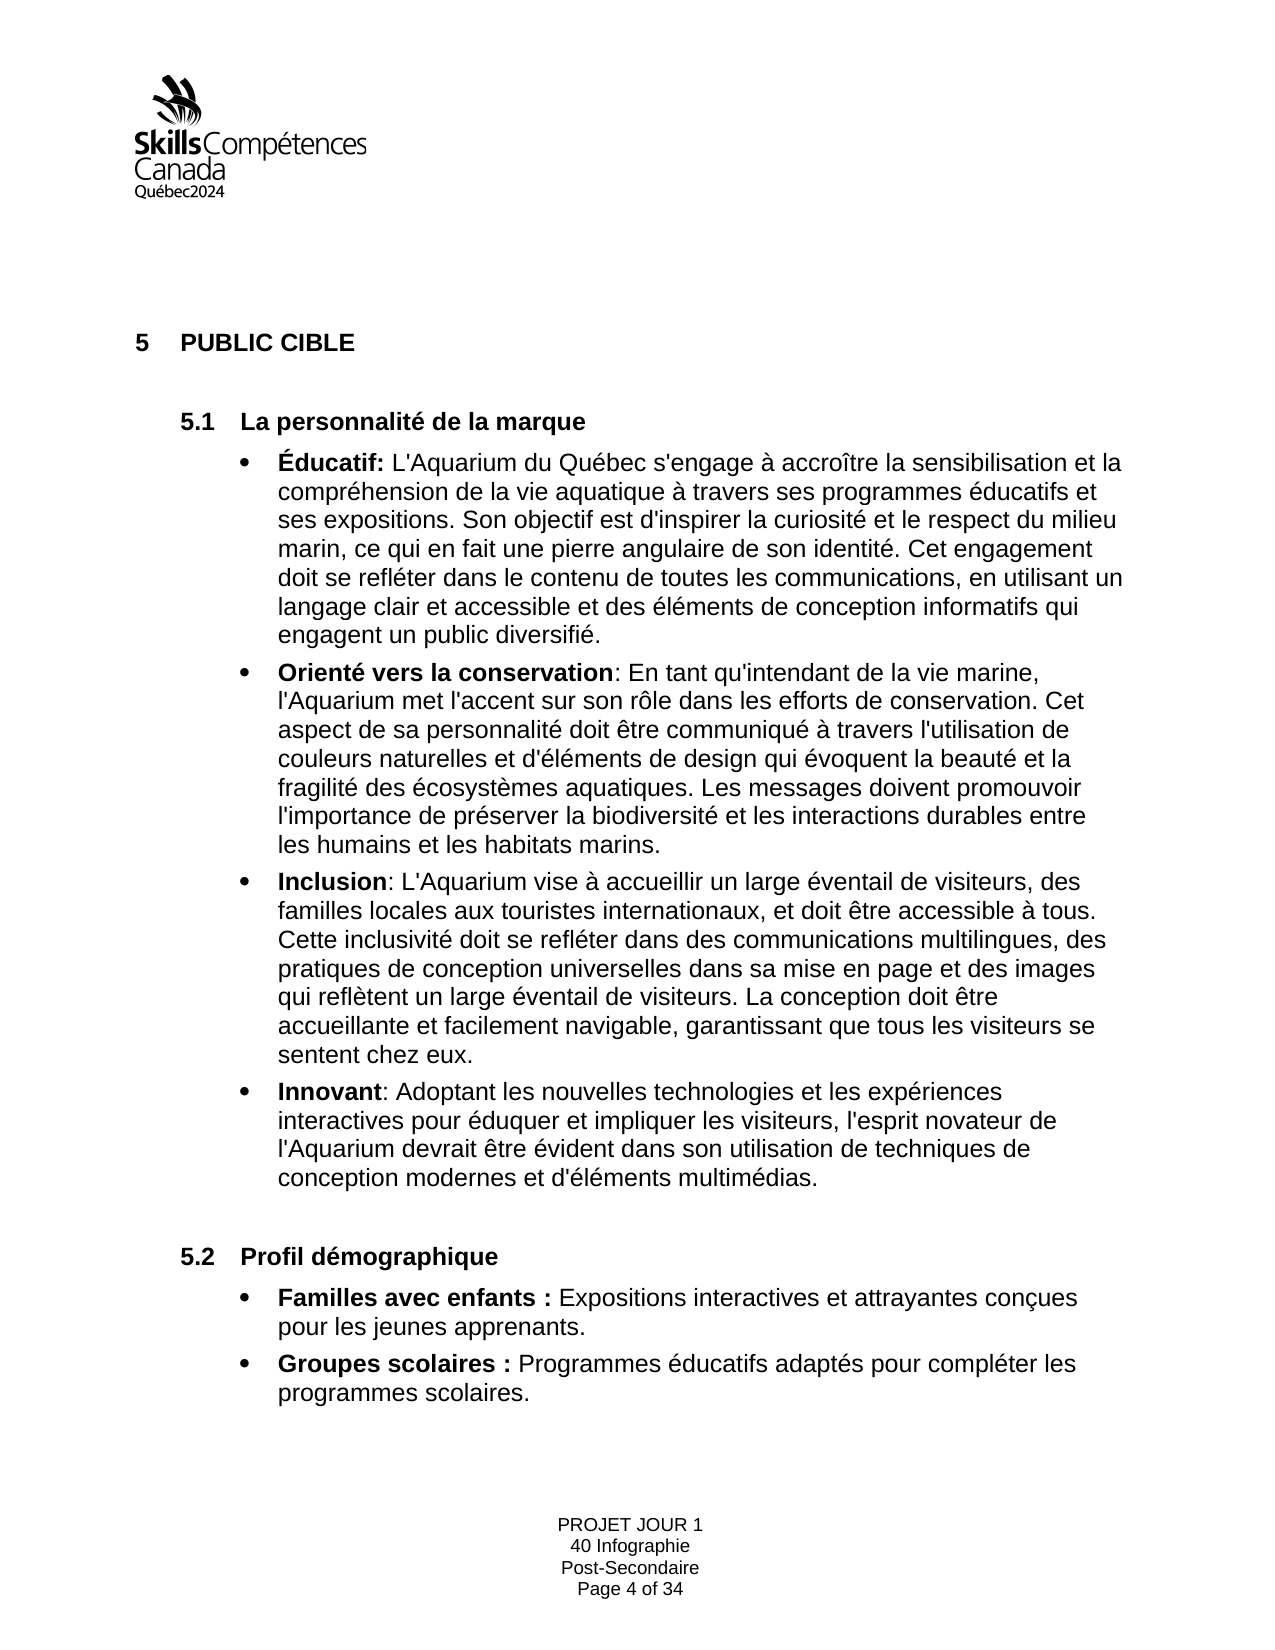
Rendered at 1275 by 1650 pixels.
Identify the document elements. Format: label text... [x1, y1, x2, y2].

subtitle Éducatif: L'Aquarium du Québec s'engage à accroître la sensibilisation et la compréhension de la vie aquatique à travers ses programmes éducatifs et ses expositions. Son objectif est d'inspirer la curiosité et le respect du milieu marin, ce qui en fait une pierre angulaire de son identité. Cet engagement doit se refléter dans le contenu de toutes les communications, en utilisant un langage clair et accessible et des éléments de conception informatifs qui engagent un public diversifié. [240, 448, 392, 649]
subtitle Groupes scolaires : Programmes éducatifs adaptés pour compléter les programmes scolaires. [240, 1349, 1125, 1407]
picture [135, 75, 367, 199]
subtitle Orienté vers la conservation: En tant qu'intendant de la vie marine, l'Aquarium met l'accent sur son rôle dans les efforts de conservation. Cet aspect de sa personnalité doit être communiqué à travers l'utilisation de couleurs naturelles et d'éléments de design qui évoquent la beauté et la fragilité des écosystèmes aquatiques. Les messages doivent promouvoir l'importance de préserver la biodiversité et les interactions durables entre les humains et les habitats marins. [240, 657, 1125, 859]
subtitle La personnalité de la marque [180, 407, 1125, 435]
subtitle Profil démographique [180, 1242, 1125, 1271]
subtitle PUBLIC CIBLE [135, 328, 1125, 357]
subtitle Éducatif: L'Aquarium du Québec s'engage à accroître la sensibilisation et la compréhension de la vie aquatique à travers ses programmes éducatifs et ses expositions. Son objectif est d'inspirer la curiosité et le respect du milieu marin, ce qui en fait une pierre angulaire de son identité. Cet engagement doit se refléter dans le contenu de toutes les communications, en utilisant un langage clair et accessible et des éléments de conception informatifs qui engagent un public diversifié. [602, 448, 1125, 649]
subtitle Inclusion: L'Aquarium vise à accueillir un large éventail de visiteurs, des familles locales aux touristes internationaux, et doit être accessible à tous. Cette inclusivité doit se refléter dans des communications multilingues, des pratiques de conception universelles dans sa mise en page et des images qui reflètent un large éventail de visiteurs. La conception doit être accueillante et facilement navigable, garantissant que tous les visiteurs se sentent chez eux. [240, 867, 1125, 1068]
subtitle Familles avec enfants : Expositions interactives et attrayantes conçues pour les jeunes apprenants. [240, 1283, 1125, 1341]
subtitle Innovant: Adoptant les nouvelles technologies et les expériences interactives pour éduquer et impliquer les visiteurs, l'esprit novateur de l'Aquarium devrait être évident dans son utilisation de techniques de conception modernes et d'éléments multimédias. [240, 1077, 1125, 1192]
